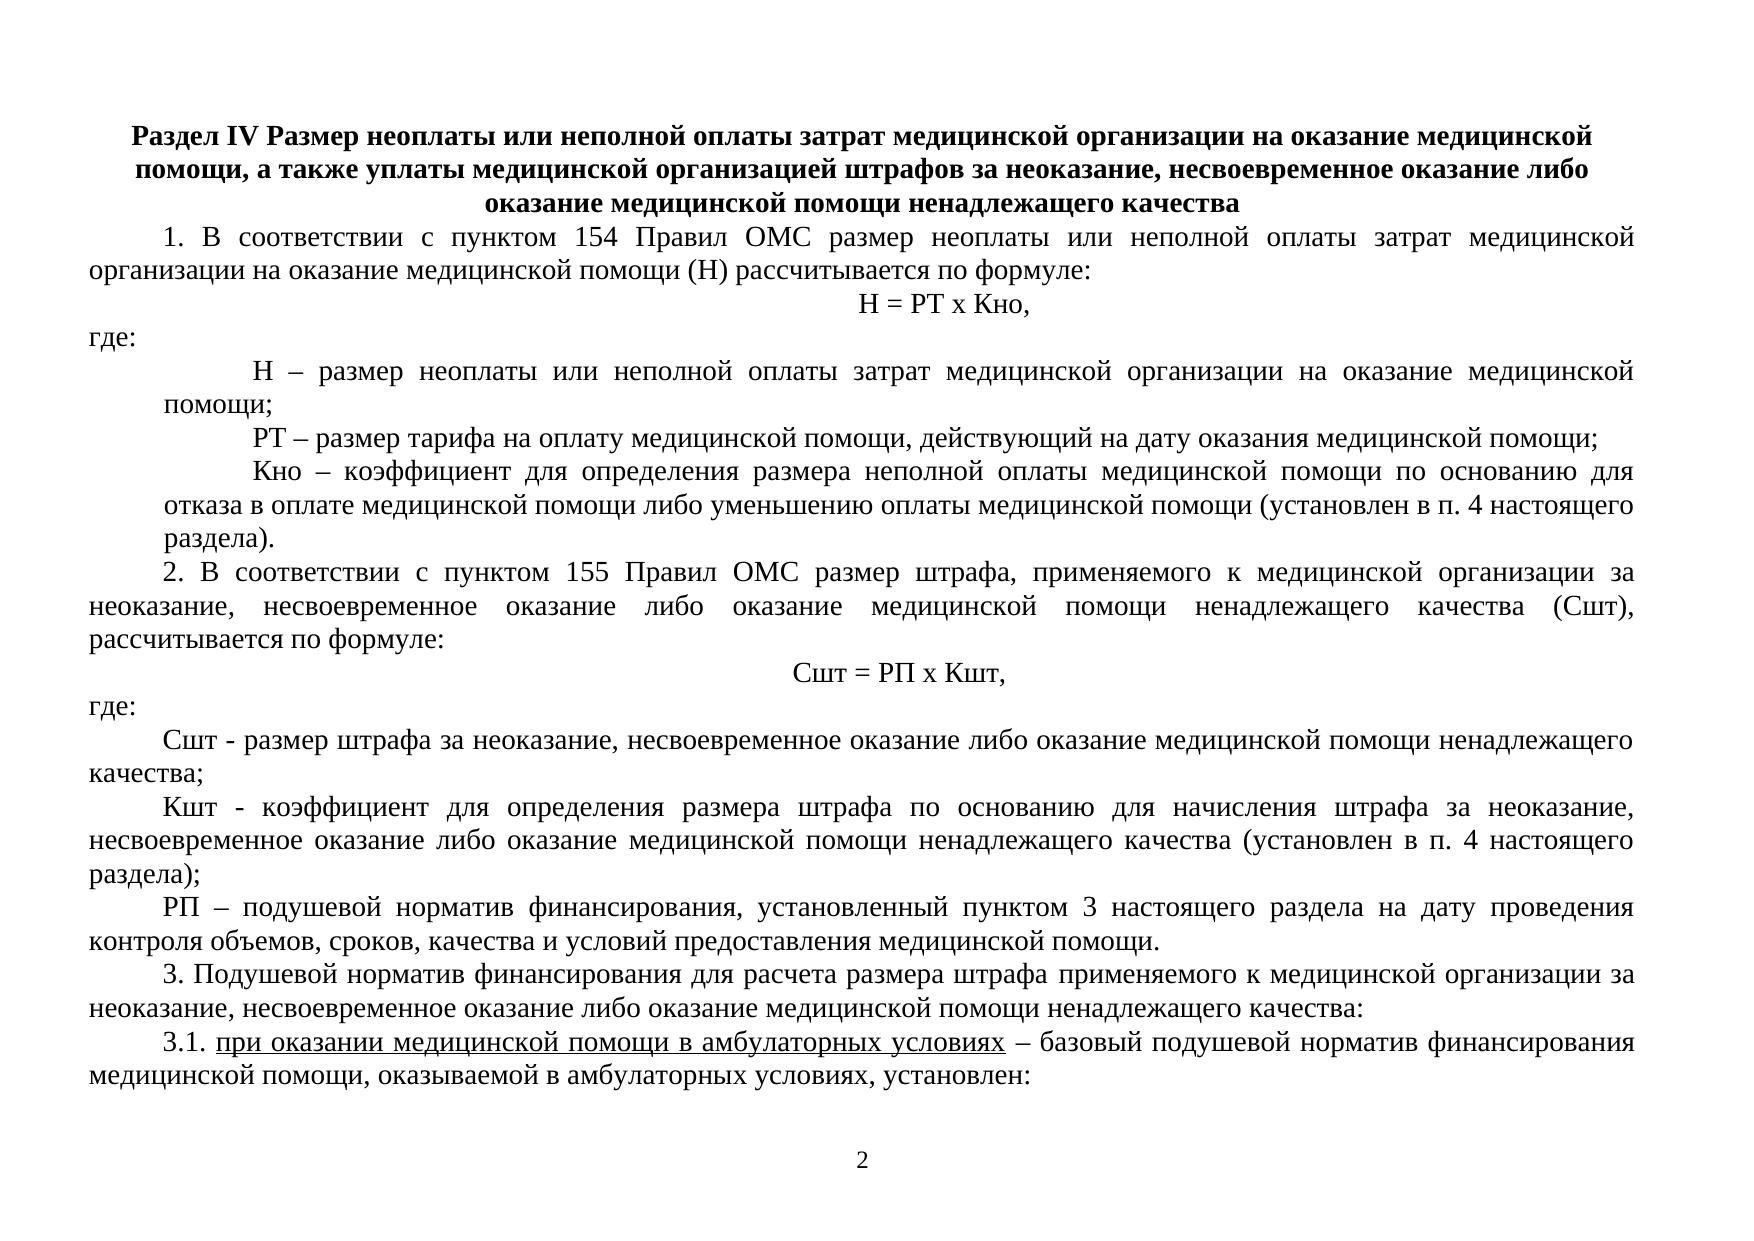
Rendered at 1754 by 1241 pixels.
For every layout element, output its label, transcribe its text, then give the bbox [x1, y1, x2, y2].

text РП – подушевой норматив финансирования, установленный пунктом 3 настоящего раздела на дату проведения контроля объемов, сроков, качества и условий предоставления медицинской помощи. [89, 889, 1636, 957]
text Сшт - размер штрафа за неоказание, несвоевременное оказание либо оказание медицинской помощи ненадлежащего качества; [89, 722, 1636, 789]
text где: [89, 688, 1636, 722]
text Кшт - коэффициент для определения размера штрафа по основанию для начисления штрафа за неоказание, несвоевременное оказание либо оказание медицинской помощи ненадлежащего качества (установлен в п. 4 настоящего раздела); [89, 789, 1636, 889]
text Сшт = РП x Кшт, [89, 655, 1636, 688]
text Кно – коэффициент для определения размера неполной оплаты медицинской помощи по основанию для отказа в оплате медицинской помощи либо уменьшению оплаты медицинской помощи (установлен в п. 4 настоящего раздела). [164, 453, 1636, 554]
text где: [89, 319, 1636, 353]
text Раздел IV Размер неоплаты или неполной оплаты затрат медицинской организации на оказание медицинской помощи, а также уплаты медицинской организацией штрафов за неоказание, несвоевременное оказание либо оказание медицинской помощи ненадлежащего качества [89, 118, 1636, 219]
text 3. Подушевой норматив финансирования для расчета размера штрафа применяемого к медицинской организации за неоказание, несвоевременное оказание либо оказание медицинской помощи ненадлежащего качества: [89, 957, 1636, 1024]
text 2. В соответствии с пунктом 155 Правил ОМС размер штрафа, применяемого к медицинской организации за неоказание, несвоевременное оказание либо оказание медицинской помощи ненадлежащего качества (Сшт), рассчитывается по формуле: [89, 554, 1636, 655]
text 3.1. при оказании медицинской помощи в амбулаторных условиях – базовый подушевой норматив финансирования медицинской помощи, оказываемой в амбулаторных условиях, установлен: [89, 1024, 1636, 1091]
text РТ – размер тарифа на оплату медицинской помощи, действующий на дату оказания медицинской помощи; [164, 420, 1636, 453]
text Н = РТ x Кно, [164, 286, 1636, 319]
text 1. В соответствии с пунктом 154 Правил ОМС размер неоплаты или неполной оплаты затрат медицинской организации на оказание медицинской помощи (Н) рассчитывается по формуле: [89, 219, 1636, 286]
text Н – размер неоплаты или неполной оплаты затрат медицинской организации на оказание медицинской помощи; [164, 353, 1636, 420]
